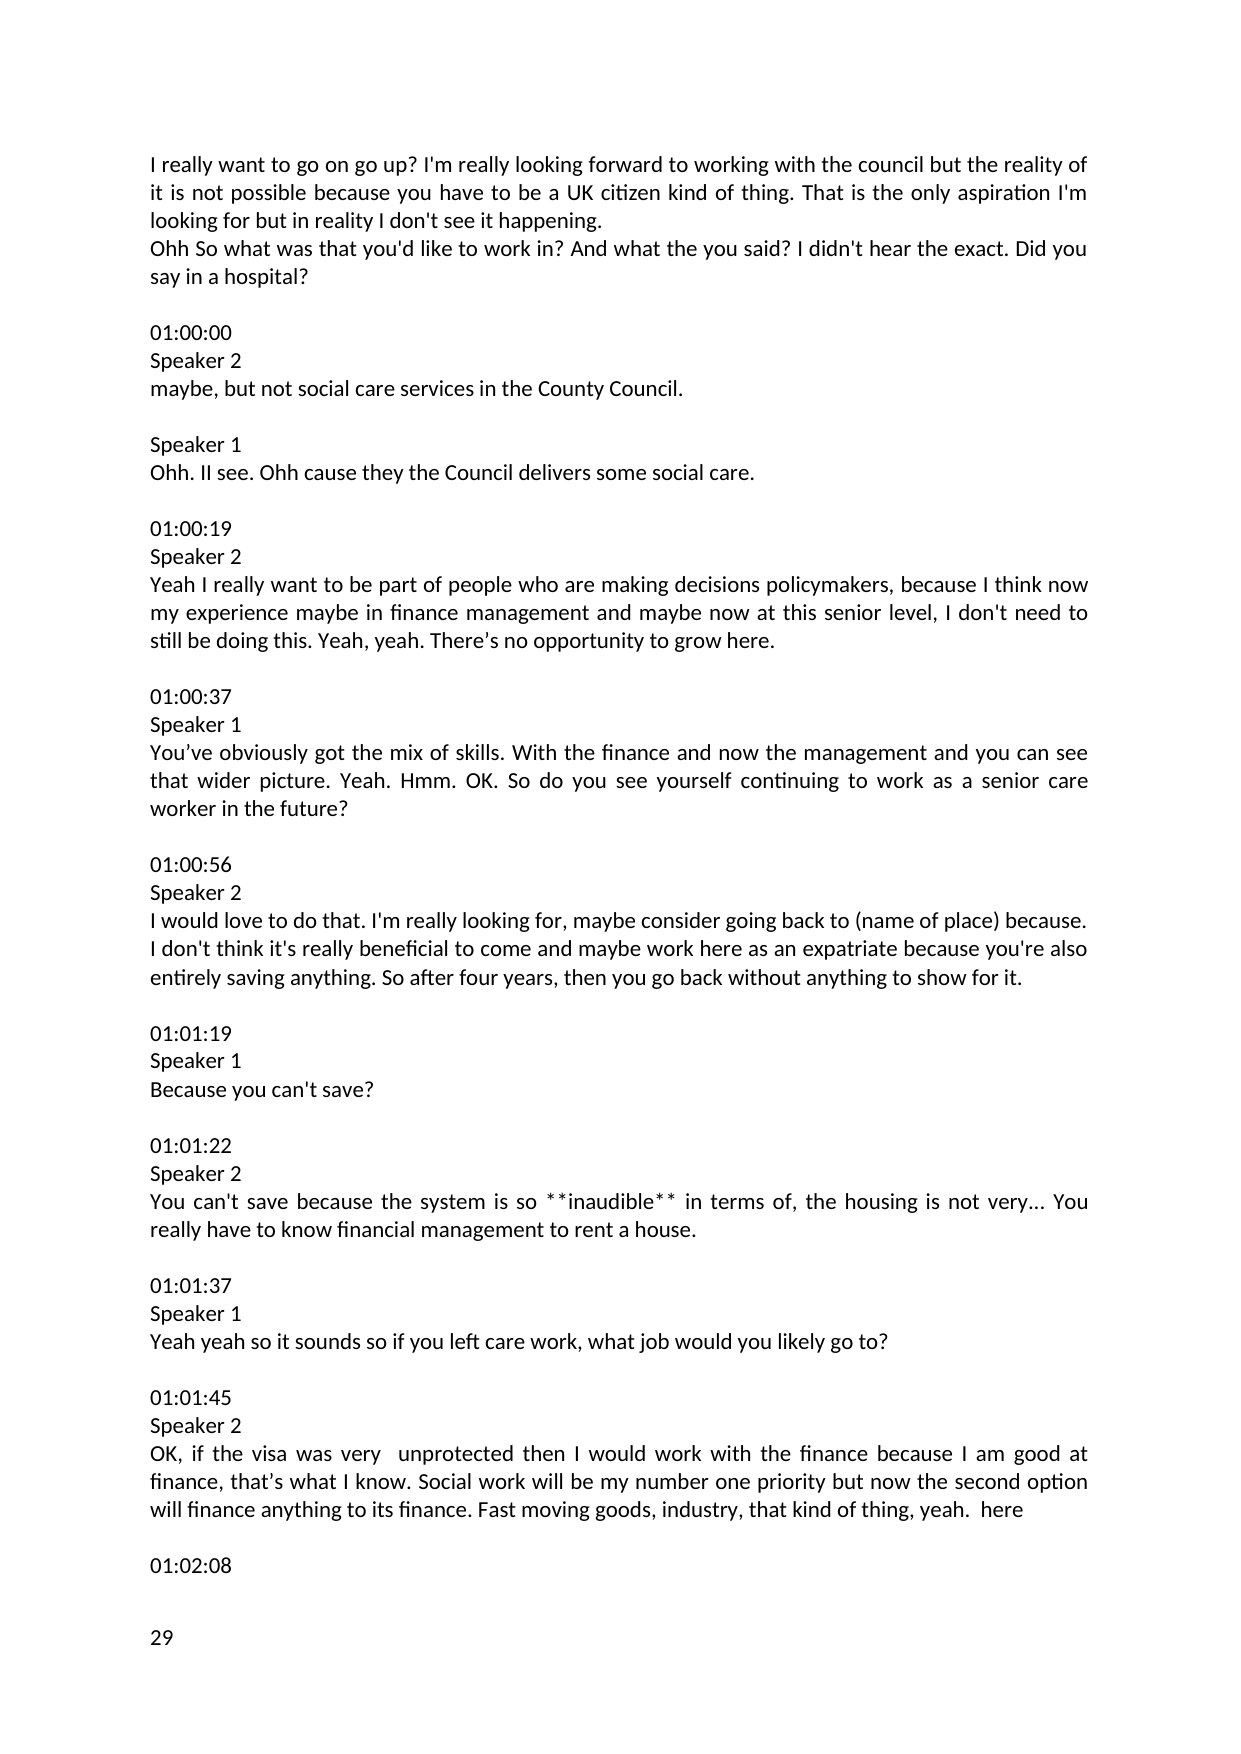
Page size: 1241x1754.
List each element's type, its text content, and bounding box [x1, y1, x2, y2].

text 01:02:08 [150, 1551, 1090, 1579]
text Yeah yeah so it sounds so if you left care work, what job would you likely go to? [150, 1327, 1090, 1355]
text I would love to do that. I'm really looking for, maybe consider going back to (name of place) because. I don't think it's really beneficial to come and maybe work here as an expatriate because you're also entirely saving anything. So after four years, then you go back without anything to show for it. [150, 907, 1090, 991]
text OK, if the visa was very unprotected then I would work with the finance because I am good at finance, that’s what I know. Social work will be my number one priority but now the second option will finance anything to its finance. Fast moving goods, industry, that kind of thing, yeah. here [150, 1439, 1090, 1523]
text Because you can't save? [150, 1075, 1090, 1103]
text You can't save because the system is so **inaudible** in terms of, the housing is not very... You really have to know financial management to rent a house. [150, 1187, 1090, 1243]
text Speaker 1 [150, 1047, 1090, 1075]
text You’ve obviously got the mix of skills. With the finance and now the management and you can see that wider picture. Yeah. Hmm. OK. So do you see yourself continuing to work as a senior care worker in the future? [150, 738, 1090, 822]
text 01:01:37 [150, 1271, 1090, 1299]
text maybe, but not social care services in the County Council. [150, 374, 1090, 402]
text Speaker 1 [150, 430, 1090, 458]
text 01:01:22 [150, 1131, 1090, 1159]
text Yeah I really want to be part of people who are making decisions policymakers, because I think now my experience maybe in finance management and maybe now at this senior level, I don't need to still be doing this. Yeah, yeah. There’s no opportunity to grow here. [150, 570, 1090, 654]
text Speaker 2 [150, 1159, 1090, 1187]
text Speaker 1 [150, 710, 1090, 738]
text 01:00:56 [150, 851, 1090, 878]
text I really want to go on go up? I'm really looking forward to working with the council but the reality of it is not possible because you have to be a UK citizen kind of thing. That is the only aspiration I'm looking for but in reality I don't see it happening. [150, 150, 1090, 234]
text Speaker 2 [150, 878, 1090, 907]
text Ohh. II see. Ohh cause they the Council delivers some social care. [150, 458, 1090, 486]
text Speaker 2 [150, 346, 1090, 374]
text Speaker 2 [150, 542, 1090, 570]
text 01:00:37 [150, 682, 1090, 710]
text Ohh So what was that you'd like to work in? And what the you said? I didn't hear the exact. Did you say in a hospital? [150, 234, 1090, 290]
text 01:01:45 [150, 1383, 1090, 1411]
text 01:01:19 [150, 1019, 1090, 1047]
text 01:00:00 [150, 318, 1090, 346]
text 01:00:19 [150, 514, 1090, 542]
text Speaker 2 [150, 1411, 1090, 1439]
text Speaker 1 [150, 1299, 1090, 1327]
